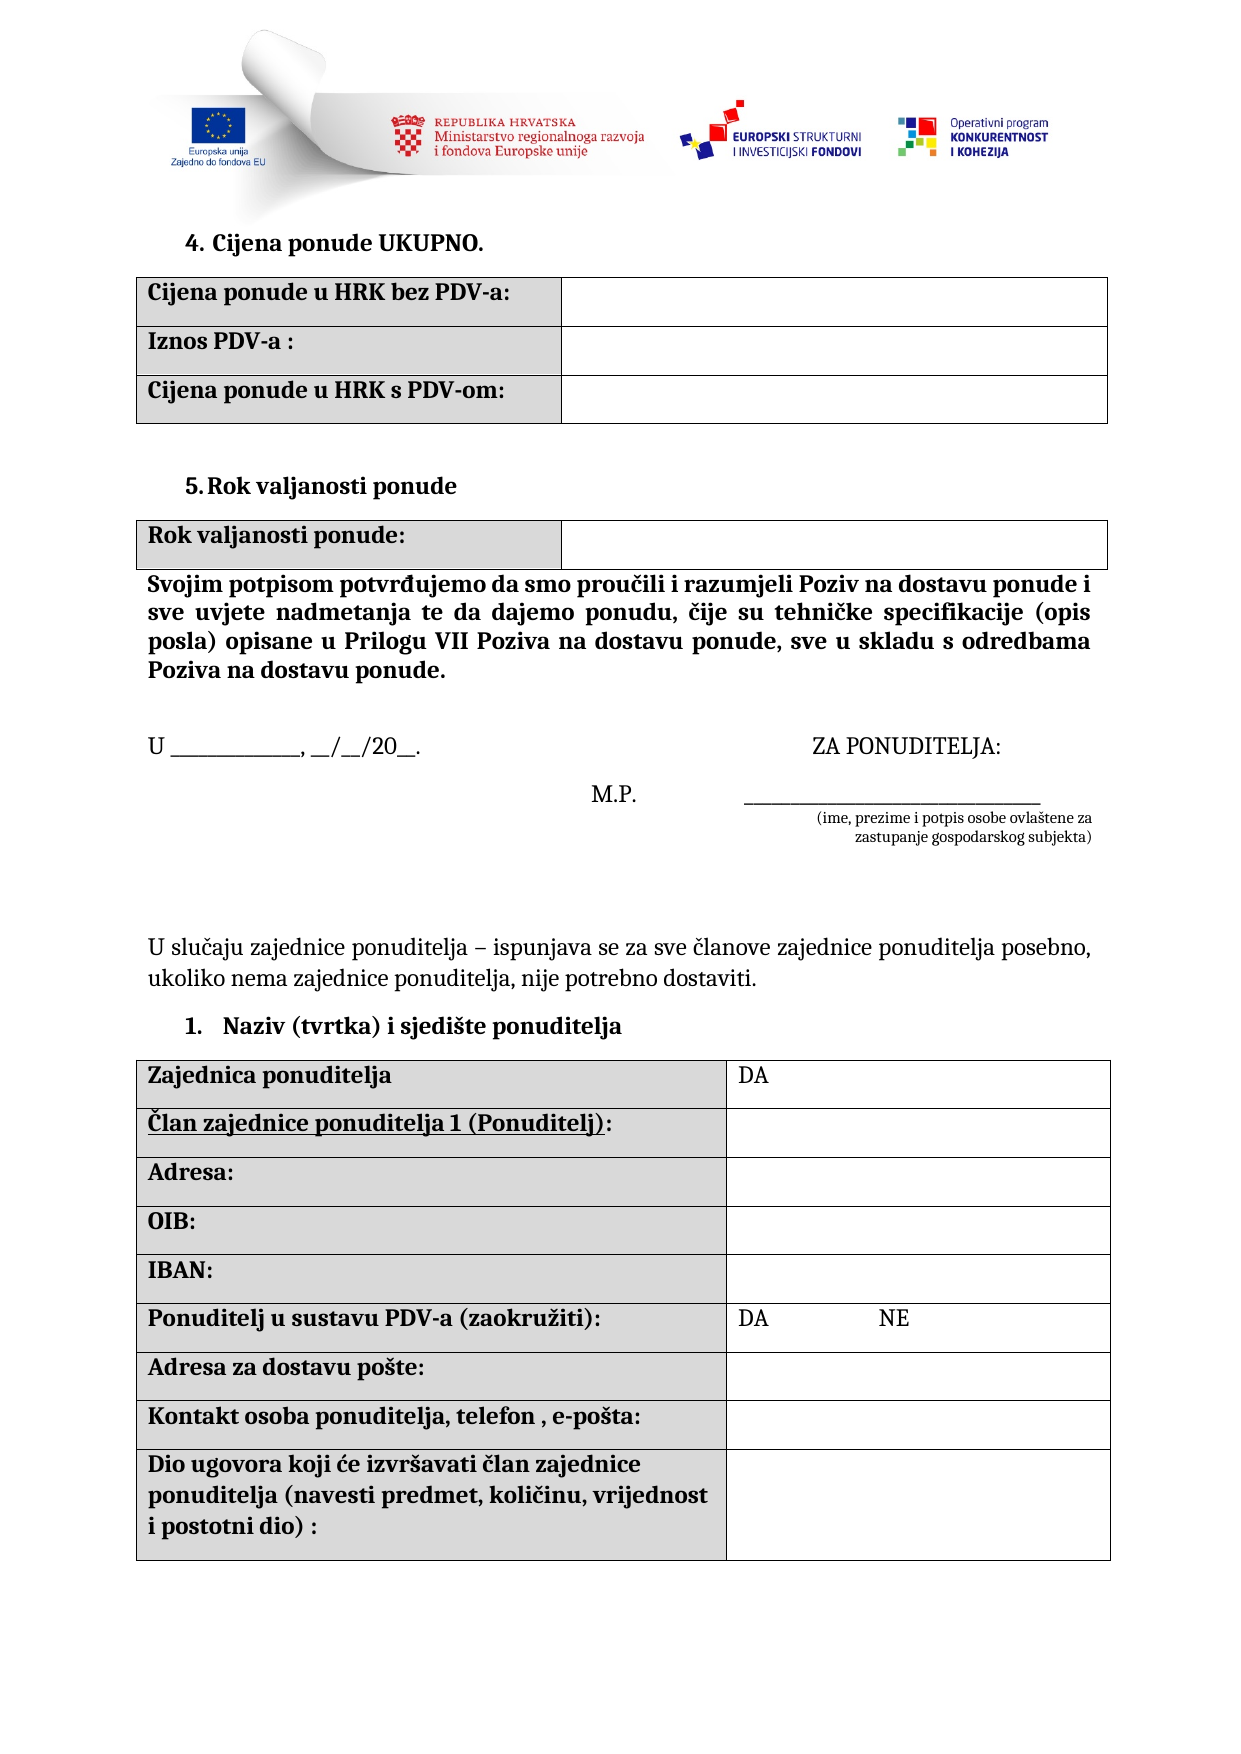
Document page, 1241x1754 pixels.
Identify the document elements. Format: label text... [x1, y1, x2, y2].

text Svojim potpisom potvrđujemo da smo proučili i razumjeli Poziv na dostavu ponude i sve uvjete nadmetanja te da dajemo ponudu, čije su tehničke specifikacije (opis posla) opisane u Prilogu VII Poziva na dostavu ponude, sve u skladu s odredbama Poziva na dostavu ponude. [148, 570, 1092, 684]
table_cell [727, 1401, 1110, 1449]
table_cell [562, 327, 1107, 374]
table_cell IBAN: [137, 1255, 726, 1303]
text (ime, prezime i potpis osobe ovlaštene za [207, 809, 1092, 828]
list Rok valjanosti ponude [185, 472, 1092, 501]
table_cell [727, 1207, 1110, 1254]
table_cell Dio ugovora koji će izvršavati član zajednice ponuditelja (navesti predmet, količinu, vrijednost i postotni dio) : [137, 1450, 726, 1560]
text U slučaju zajednice ponuditelja – ispunjava se za sve članove zajednice ponuditelja posebno, ukoliko nema zajednice ponuditelja, nije potrebno dostaviti. [148, 933, 1092, 993]
table_cell DA NE [727, 1304, 1110, 1352]
text M.P. ________________________________ [148, 780, 1092, 809]
table_cell Kontakt osoba ponuditelja, telefon , e-pošta: [137, 1401, 726, 1449]
table_cell Adresa: [137, 1158, 726, 1206]
table_cell [727, 1450, 1110, 1560]
table_cell Ponuditelj u sustavu PDV-a (zaokružiti): [137, 1304, 726, 1352]
text zastupanje gospodarskog subjekta) [207, 828, 1092, 847]
table_cell Iznos PDV-a : [137, 327, 561, 374]
picture [147, 29, 1093, 230]
text U ______________, __/__/20__. ZA PONUDITELJA: [148, 732, 1092, 761]
list Cijena ponude UKUPNO. [185, 230, 1092, 258]
table_cell Član zajednice ponuditelja 1 (Ponuditelj): [137, 1109, 726, 1157]
table_header Zajednica ponuditelja [137, 1061, 726, 1108]
table_cell [727, 1353, 1110, 1400]
table_cell Cijena ponude u HRK s PDV-om: [137, 376, 561, 423]
table_header [562, 278, 1107, 326]
table_cell [727, 1109, 1110, 1157]
list Naziv (tvrtka) i sjedište ponuditelja [185, 1012, 1092, 1041]
table_header [562, 521, 1107, 568]
table_cell OIB: [137, 1207, 726, 1254]
table_header Cijena ponude u HRK bez PDV-a: [137, 278, 561, 326]
table_cell Adresa za dostavu pošte: [137, 1353, 726, 1400]
table_cell [727, 1158, 1110, 1206]
table_header DA [727, 1061, 1110, 1108]
table_header Rok valjanosti ponude: [137, 521, 561, 568]
table_cell [727, 1255, 1110, 1303]
table_cell [562, 376, 1107, 423]
